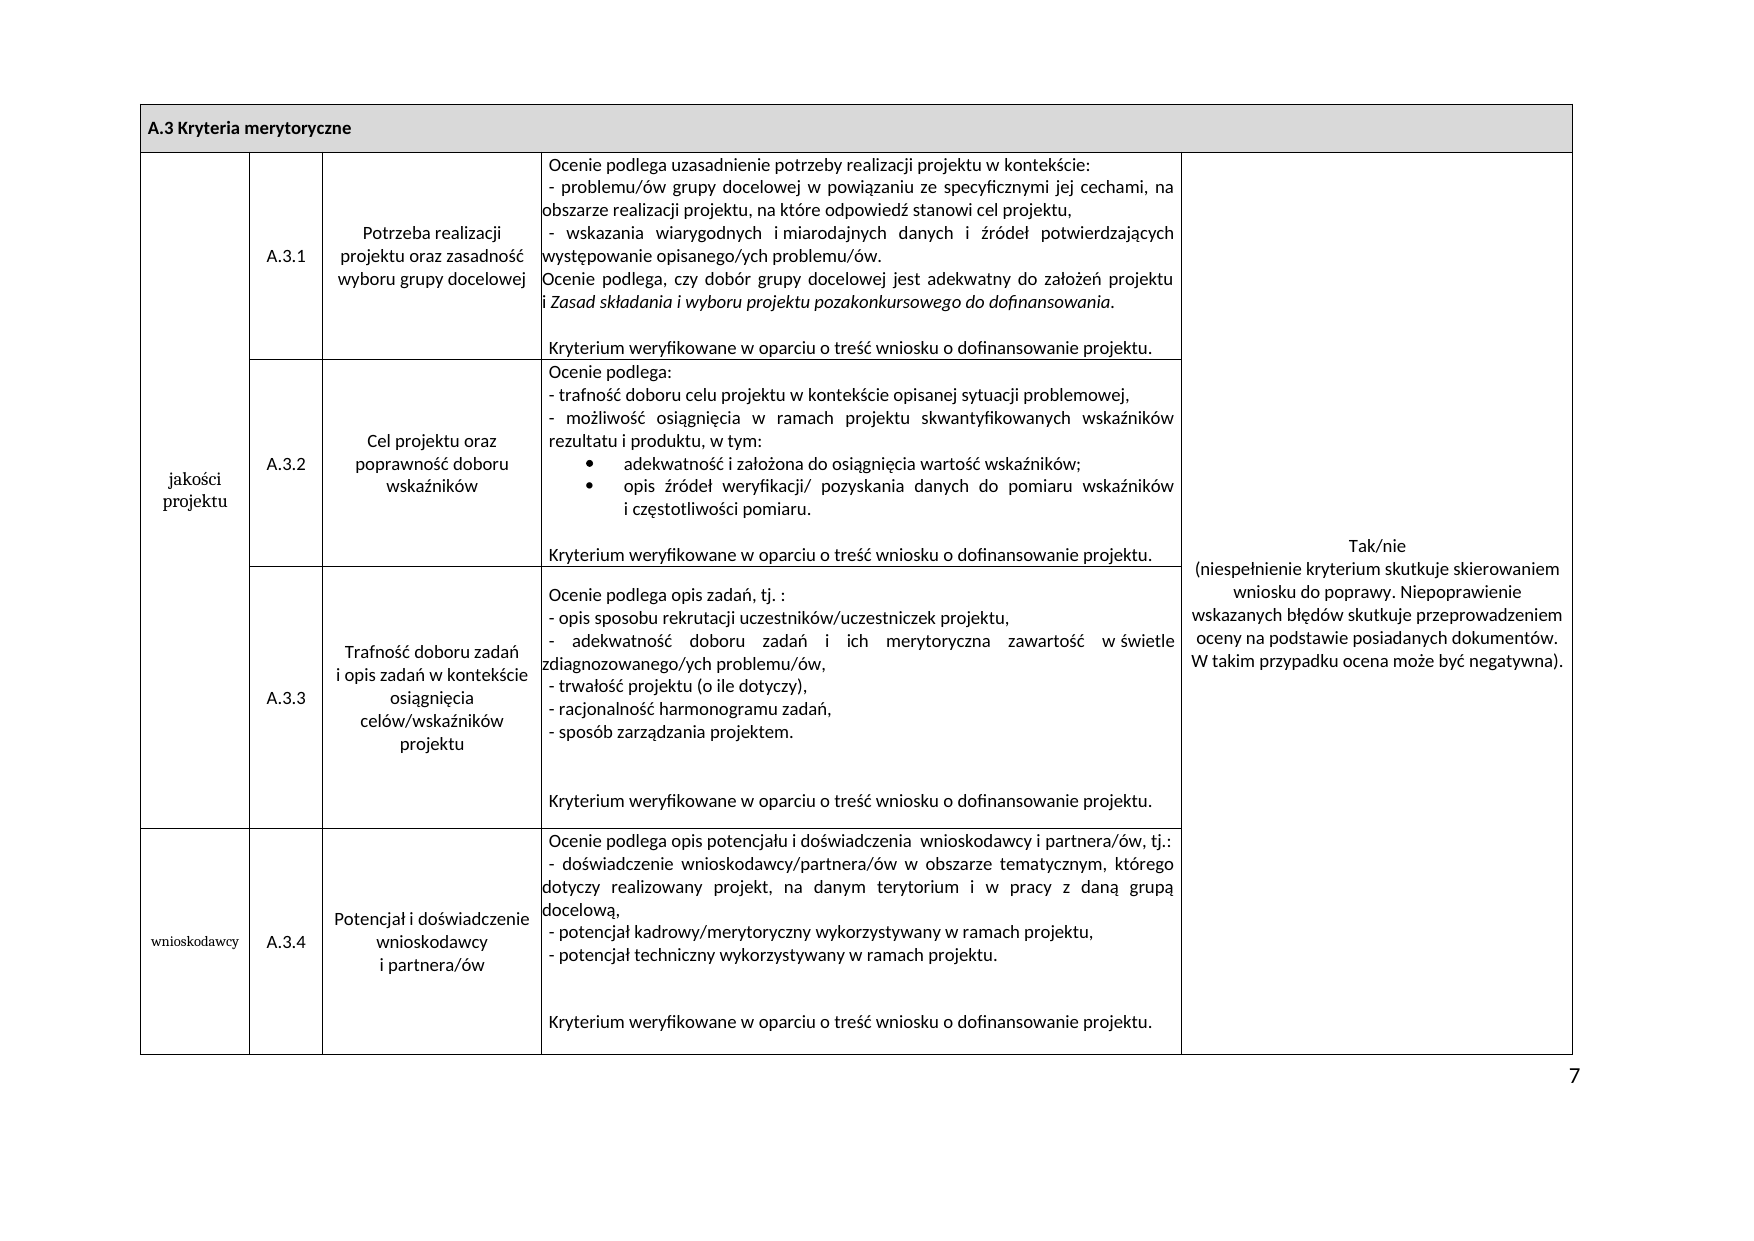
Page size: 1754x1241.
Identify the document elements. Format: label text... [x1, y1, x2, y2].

table_cell A.3.2 [250, 360, 322, 566]
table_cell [1182, 153, 1572, 1054]
table_cell A.3.1 [250, 153, 322, 359]
table_cell Ocenie podlega uzasadnienie potrzeby realizacji projektu w kontekście: - problemu/ów grupy docelowej w powiązaniu ze specyficznymi jej cechami, na obszarze realizacji projektu, na które odpowiedź stanowi cel projektu, - wskazania wiarygodnych i miarodajnych danych i źródeł potwierdzających występowanie opisanego/ych problemu/ów. Ocenie podlega, czy dobór grupy docelowej jest adekwatny do założeń projektu i Zasad składania i wyboru projektu pozakonkursowego do dofinansowania. Kryterium weryfikowane w oparciu o treść wniosku o dofinansowanie projektu. [542, 153, 1181, 359]
table_cell Trafność doboru zadań i opis zadań w kontekście osiągnięcia celów/wskaźników projektu [323, 567, 541, 828]
table_cell jakości projektu [141, 153, 249, 828]
table_cell wnioskodawcy [141, 829, 249, 1054]
table_cell Ocenie podlega opis zadań, tj. : - opis sposobu rekrutacji uczestników/uczestniczek projektu, - adekwatność doboru zadań i ich merytoryczna zawartość w świetle zdiagnozowanego/ych problemu/ów, - trwałość projektu (o ile dotyczy), - racjonalność harmonogramu zadań, - sposób zarządzania projektem. Kryterium weryfikowane w oparciu o treść wniosku o dofinansowanie projektu. [542, 567, 1181, 828]
table_cell A.3.3 [250, 567, 322, 828]
table_cell Cel projektu oraz poprawność doboru wskaźników [323, 360, 541, 566]
table_cell A.3.4 [250, 829, 322, 1054]
table_cell Ocenie podlega: - trafność doboru celu projektu w kontekście opisanej sytuacji problemowej, - możliwość osiągnięcia w ramach projektu skwantyfikowanych wskaźników rezultatu i produktu, w tym: adekwatność i założona do osiągnięcia wartość wskaźników; opis źródeł weryfikacji/ pozyskania danych do pomiaru wskaźników i częstotliwości pomiaru. Kryterium weryfikowane w oparciu o treść wniosku o dofinansowanie projektu. [542, 360, 1181, 566]
table_cell Potrzeba realizacji projektu oraz zasadność wyboru grupy docelowej [323, 153, 541, 359]
table_cell Potencjał i doświadczenie wnioskodawcy i partnera/ów [323, 829, 541, 1054]
table_cell A.3 Kryteria merytoryczne [141, 105, 1572, 152]
table_cell Ocenie podlega opis potencjału i doświadczenia wnioskodawcy i partnera/ów, tj.: - doświadczenie wnioskodawcy/partnera/ów w obszarze tematycznym, którego dotyczy realizowany projekt, na danym terytorium i w pracy z daną grupą docelową, - potencjał kadrowy/merytoryczny wykorzystywany w ramach projektu, - potencjał techniczny wykorzystywany w ramach projektu. Kryterium weryfikowane w oparciu o treść wniosku o dofinansowanie projektu. [542, 829, 1181, 1054]
